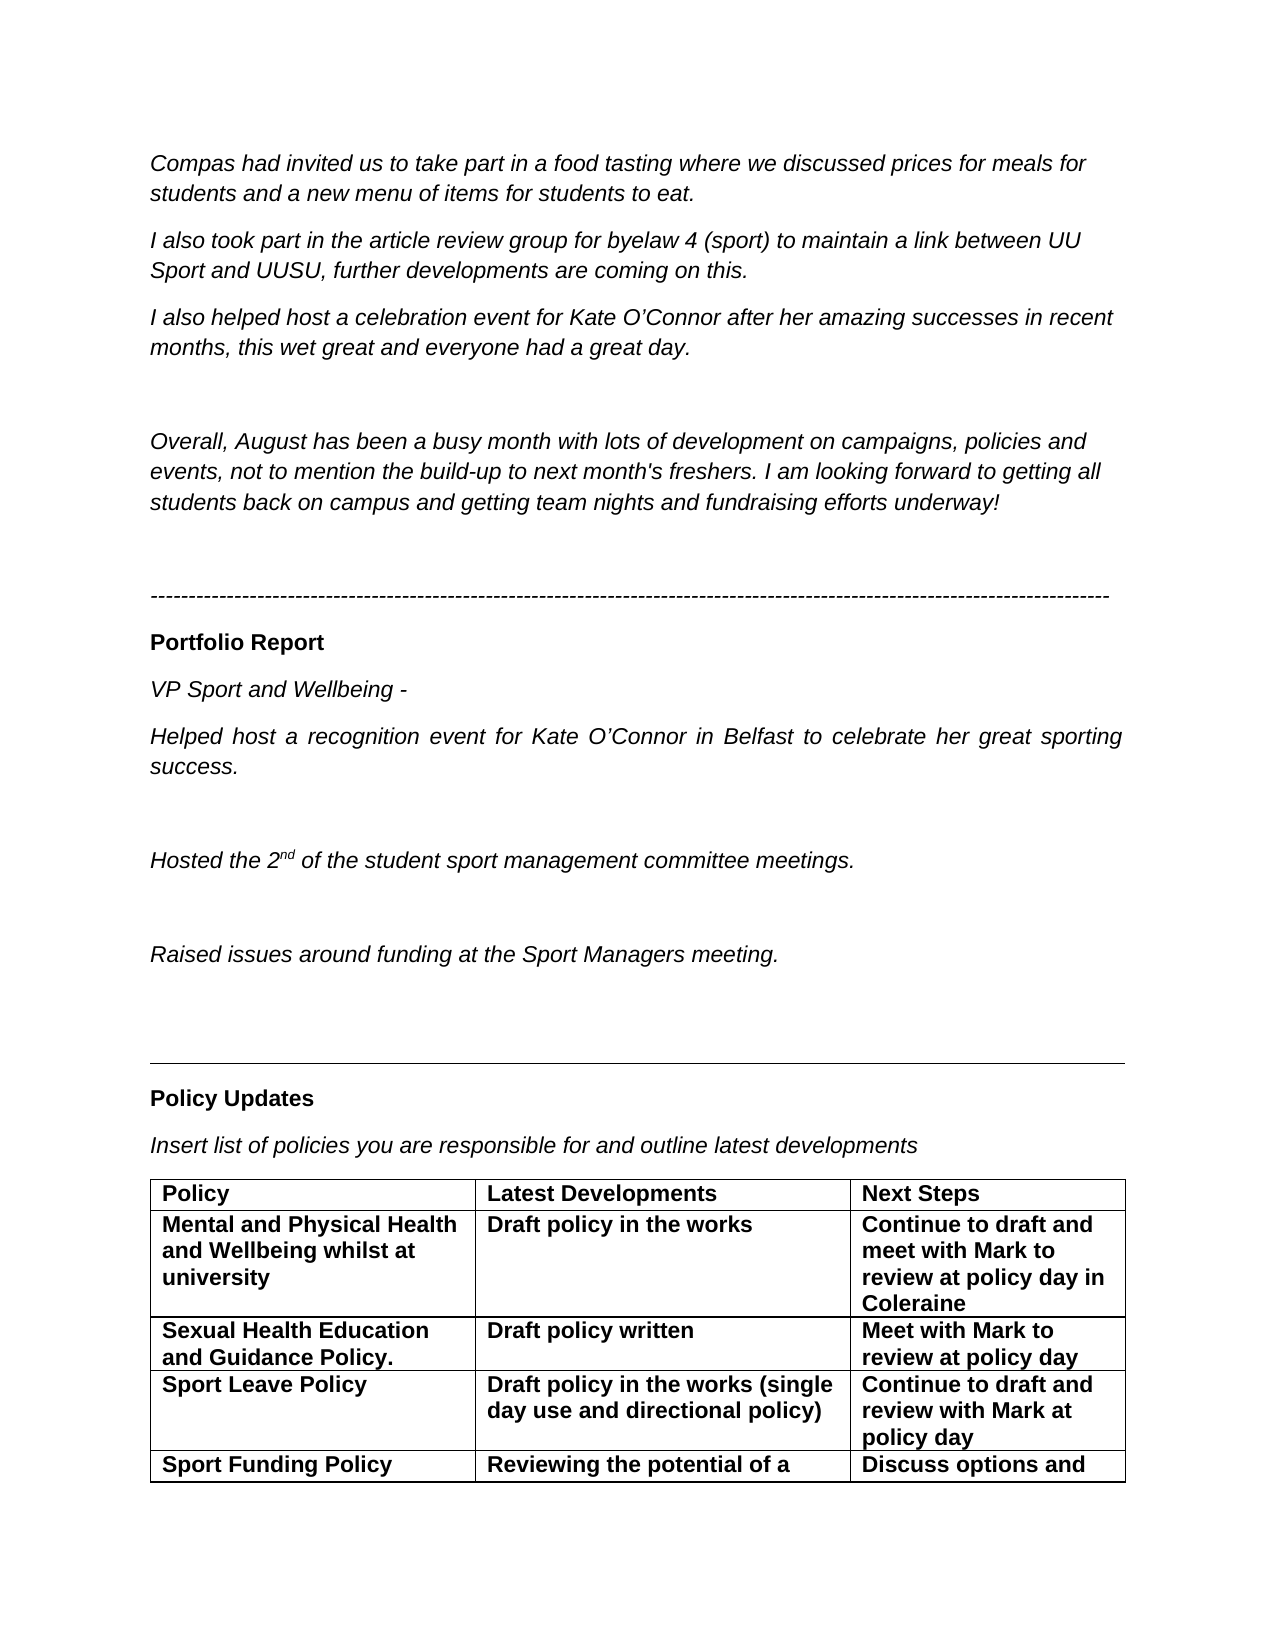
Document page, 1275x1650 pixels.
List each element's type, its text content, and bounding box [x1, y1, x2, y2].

text VP Sport and Wellbeing - [150, 676, 1125, 702]
table_header Policy [151, 1180, 475, 1210]
text Portfolio Report [150, 629, 1125, 656]
table_cell Meet with Mark to review at policy day [851, 1318, 1125, 1370]
text Hosted the 2nd of the student sport management committee meetings. [150, 847, 1125, 873]
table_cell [151, 1451, 475, 1481]
text ------------------------------------------------------------------------------------------------------------------------------ [150, 582, 1125, 609]
table_cell Draft policy written [476, 1318, 850, 1370]
text Helped host a recognition event for Kate O’Connor in Belfast to celebrate her great sporting success. [150, 723, 1125, 779]
table_header Next Steps [851, 1180, 1125, 1210]
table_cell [476, 1451, 850, 1481]
text Policy Updates [150, 1085, 1125, 1111]
table_cell Draft policy in the works [476, 1211, 850, 1316]
table_cell Continue to draft and meet with Mark to review at policy day in Coleraine [851, 1211, 1125, 1316]
text I also took part in the article review group for byelaw 4 (sport) to maintain a link between UU Sport and UUSU, further developments are coming on this. [150, 227, 1125, 284]
table_header Latest Developments [476, 1180, 850, 1210]
text I also helped host a celebration event for Kate O’Connor after her amazing successes in recent months, this wet great and everyone had a great day. [150, 304, 1125, 361]
table_cell Draft policy in the works (single day use and directional policy) [476, 1371, 850, 1450]
table_cell Mental and Physical Health and Wellbeing whilst at university [151, 1211, 475, 1316]
table_cell Sport Leave Policy [151, 1371, 475, 1450]
text Overall, August has been a busy month with lots of development on campaigns, policies and events, not to mention the build-up to next month's freshers. I am looking forward to getting all students back on campus and getting team nights and fundraising efforts underway! [150, 428, 1125, 515]
table_cell Continue to draft and review with Mark at policy day [851, 1371, 1125, 1450]
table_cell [851, 1451, 1125, 1481]
table_cell Sexual Health Education and Guidance Policy. [151, 1318, 475, 1370]
text Compas had invited us to take part in a food tasting where we discussed prices for meals for students and a new menu of items for students to eat. [150, 150, 1125, 207]
text Raised issues around funding at the Sport Managers meeting. [150, 941, 1125, 967]
text Insert list of policies you are responsible for and outline latest developments [150, 1132, 1125, 1158]
